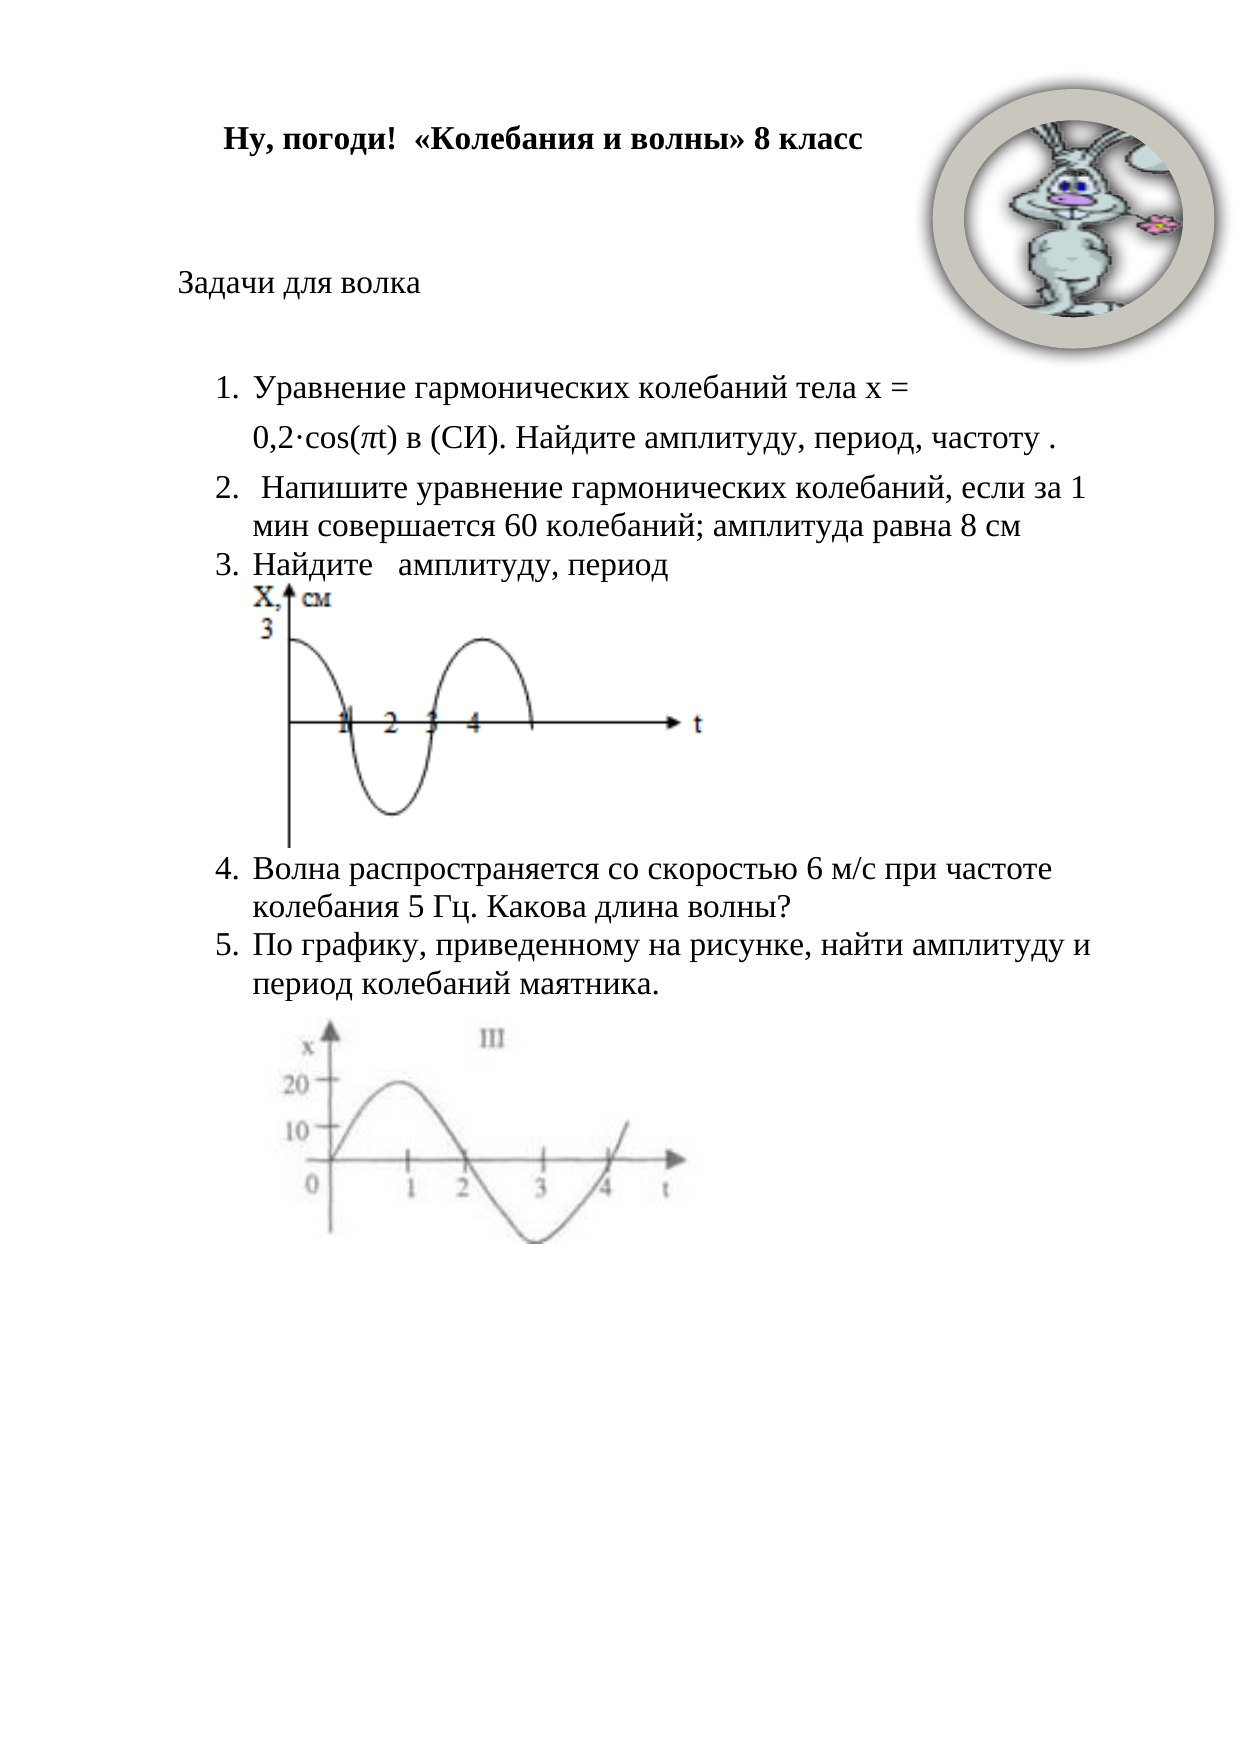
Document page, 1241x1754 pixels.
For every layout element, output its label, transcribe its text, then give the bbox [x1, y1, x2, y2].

picture [252, 582, 782, 848]
list По графику, приведенному на рисунке, найти амплитуду и период колебаний маятника. [215, 924, 1152, 1001]
text Задачи для волка [177, 262, 942, 300]
picture [964, 121, 1183, 317]
picture [252, 1001, 712, 1244]
list Волна распространяется со скоростью 6 м/с при частоте колебания 5 Гц. Какова длина волны? [215, 848, 1152, 924]
list Уравнение гармонических колебаний тела x = 0,2·cos(πt) в (СИ). Найдите амплитуду, период, частоту . [215, 368, 1152, 456]
list Напишите уравнение гармонических колебаний, если за 1 мин совершается 60 колебаний; амплитуда равна 8 см [215, 467, 1152, 544]
text Ну, погоди! «Колебания и волны» 8 класс [177, 118, 959, 156]
list Найдите амплитуду, период [215, 544, 1152, 582]
